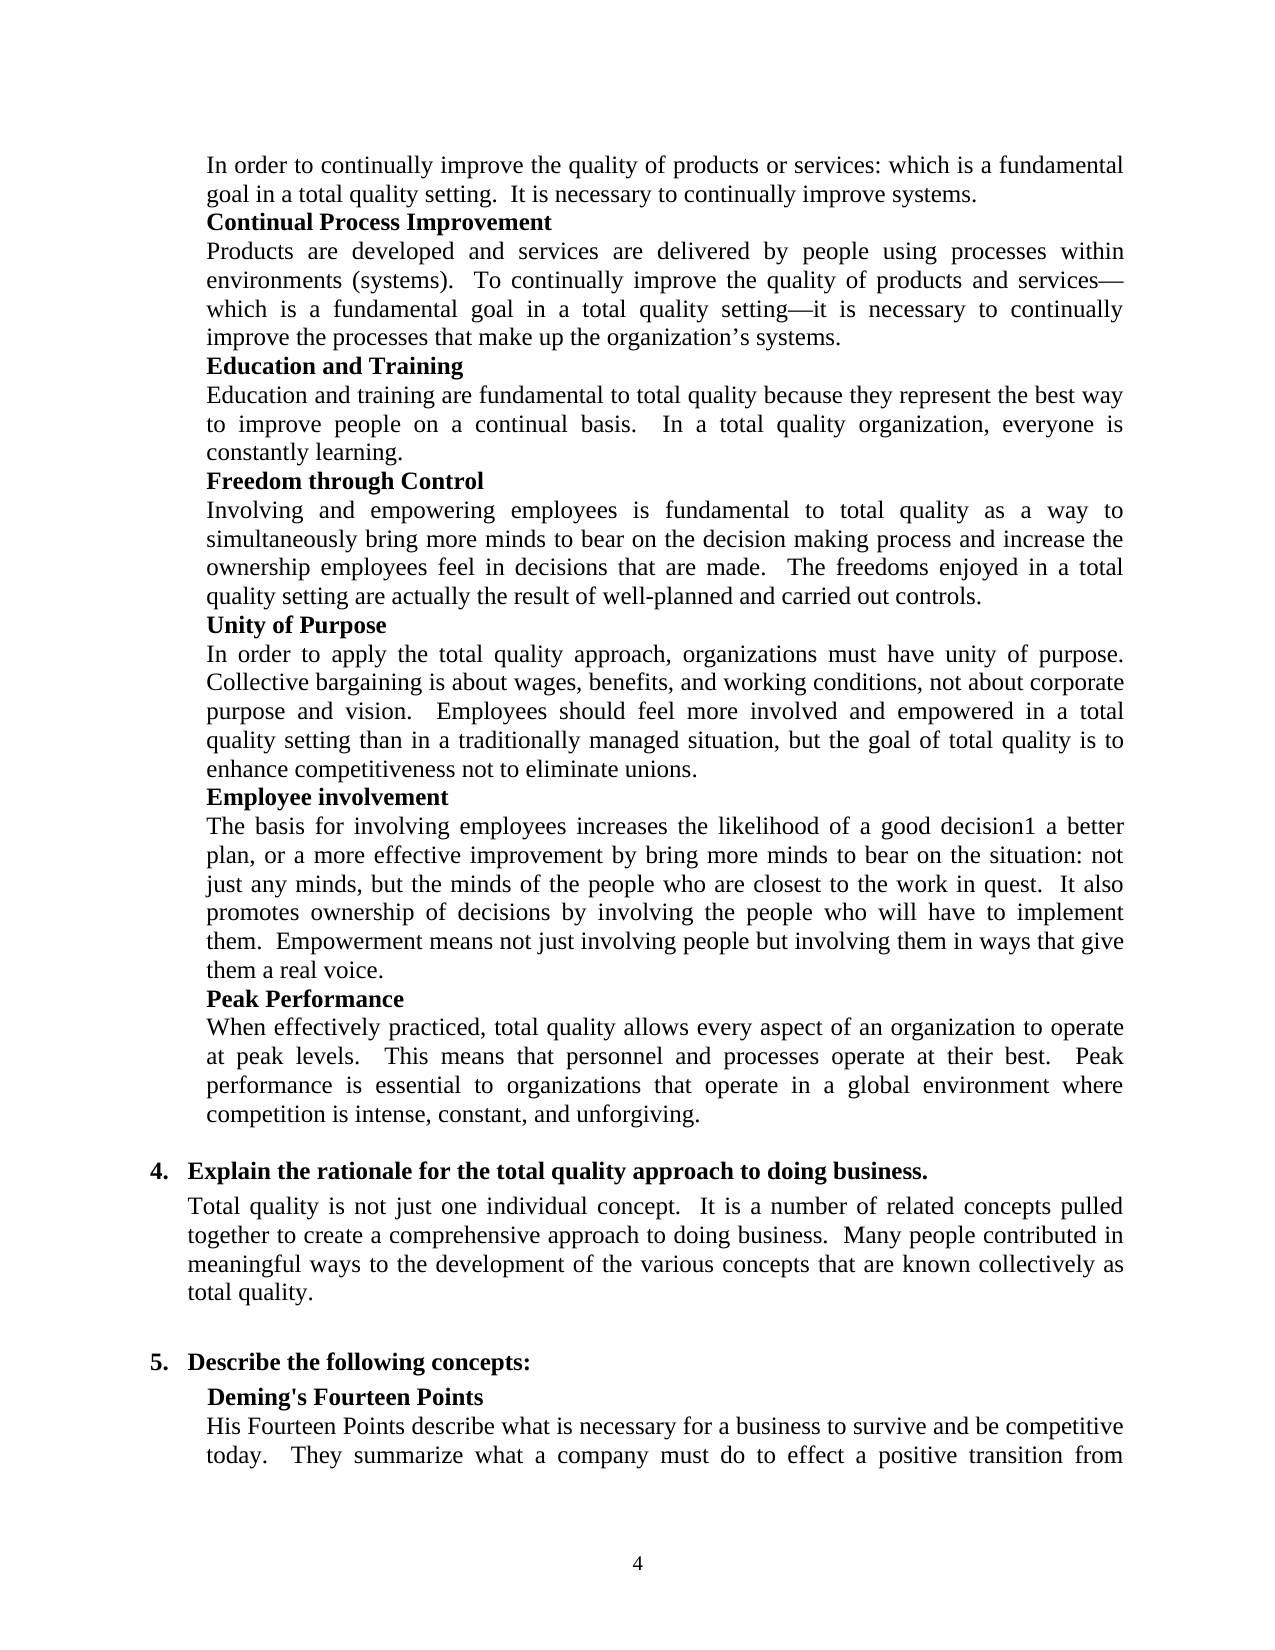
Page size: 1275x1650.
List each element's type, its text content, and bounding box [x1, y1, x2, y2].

text Education and Training [206, 351, 1125, 380]
text Freedom through Control [206, 466, 1125, 495]
text When effectively practiced, total quality allows every aspect of an organization to operate at peak levels. This means that personnel and processes operate at their best. Peak performance is essential to organizations that operate in a global environment where competition is intense, constant, and unforgiving. [206, 1012, 1125, 1127]
text 5. Describe the following concepts: [150, 1347, 1125, 1376]
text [206, 1411, 1125, 1469]
text In order to apply the total quality approach, organizations must have unity of purpose. Collective bargaining is about wages, benefits, and working conditions, not about corporate purpose and vision. Employees should feel more involved and empowered in a total quality setting than in a traditionally managed situation, but the goal of total quality is to enhance competitiveness not to eliminate unions. [206, 639, 1125, 782]
text Deming's Fourteen Points [207, 1382, 1125, 1411]
text 4. Explain the rationale for the total quality approach to doing business. [150, 1156, 1125, 1185]
text Unity of Purpose [206, 610, 1125, 639]
text Involving and empowering employees is fundamental to total quality as a way to simultaneously bring more minds to bear on the decision making process and increase the ownership employees feel in decisions that are made. The freedoms enjoyed in a total quality setting are actually the result of well-planned and carried out controls. [206, 495, 1125, 610]
text The basis for involving employees increases the likelihood of a good decision1 a better plan, or a more effective improvement by bring more minds to bear on the situation: not just any minds, but the minds of the people who are closest to the work in quest. It also promotes ownership of decisions by involving the people who will have to implement them. Empowerment means not just involving people but involving them in ways that give them a real voice. [206, 811, 1125, 984]
text Employee involvement [206, 782, 1125, 811]
text In order to continually improve the quality of products or services: which is a fundamental goal in a total quality setting. It is necessary to continually improve systems. [206, 150, 1125, 207]
text Continual Process Improvement [206, 207, 1125, 236]
text Products are developed and services are delivered by people using processes within environments (systems). To continually improve the quality of products and services—which is a fundamental goal in a total quality setting—it is necessary to continually improve the processes that make up the organization’s systems. [206, 236, 1125, 351]
text Education and training are fundamental to total quality because they represent the best way to improve people on a continual basis. In a total quality organization, everyone is constantly learning. [206, 380, 1125, 466]
text Peak Performance [206, 984, 1125, 1012]
text Total quality is not just one individual concept. It is a number of related concepts pulled together to create a comprehensive approach to doing business. Many people contributed in meaningful ways to the development of the various concepts that are known collectively as total quality. [187, 1191, 1125, 1306]
